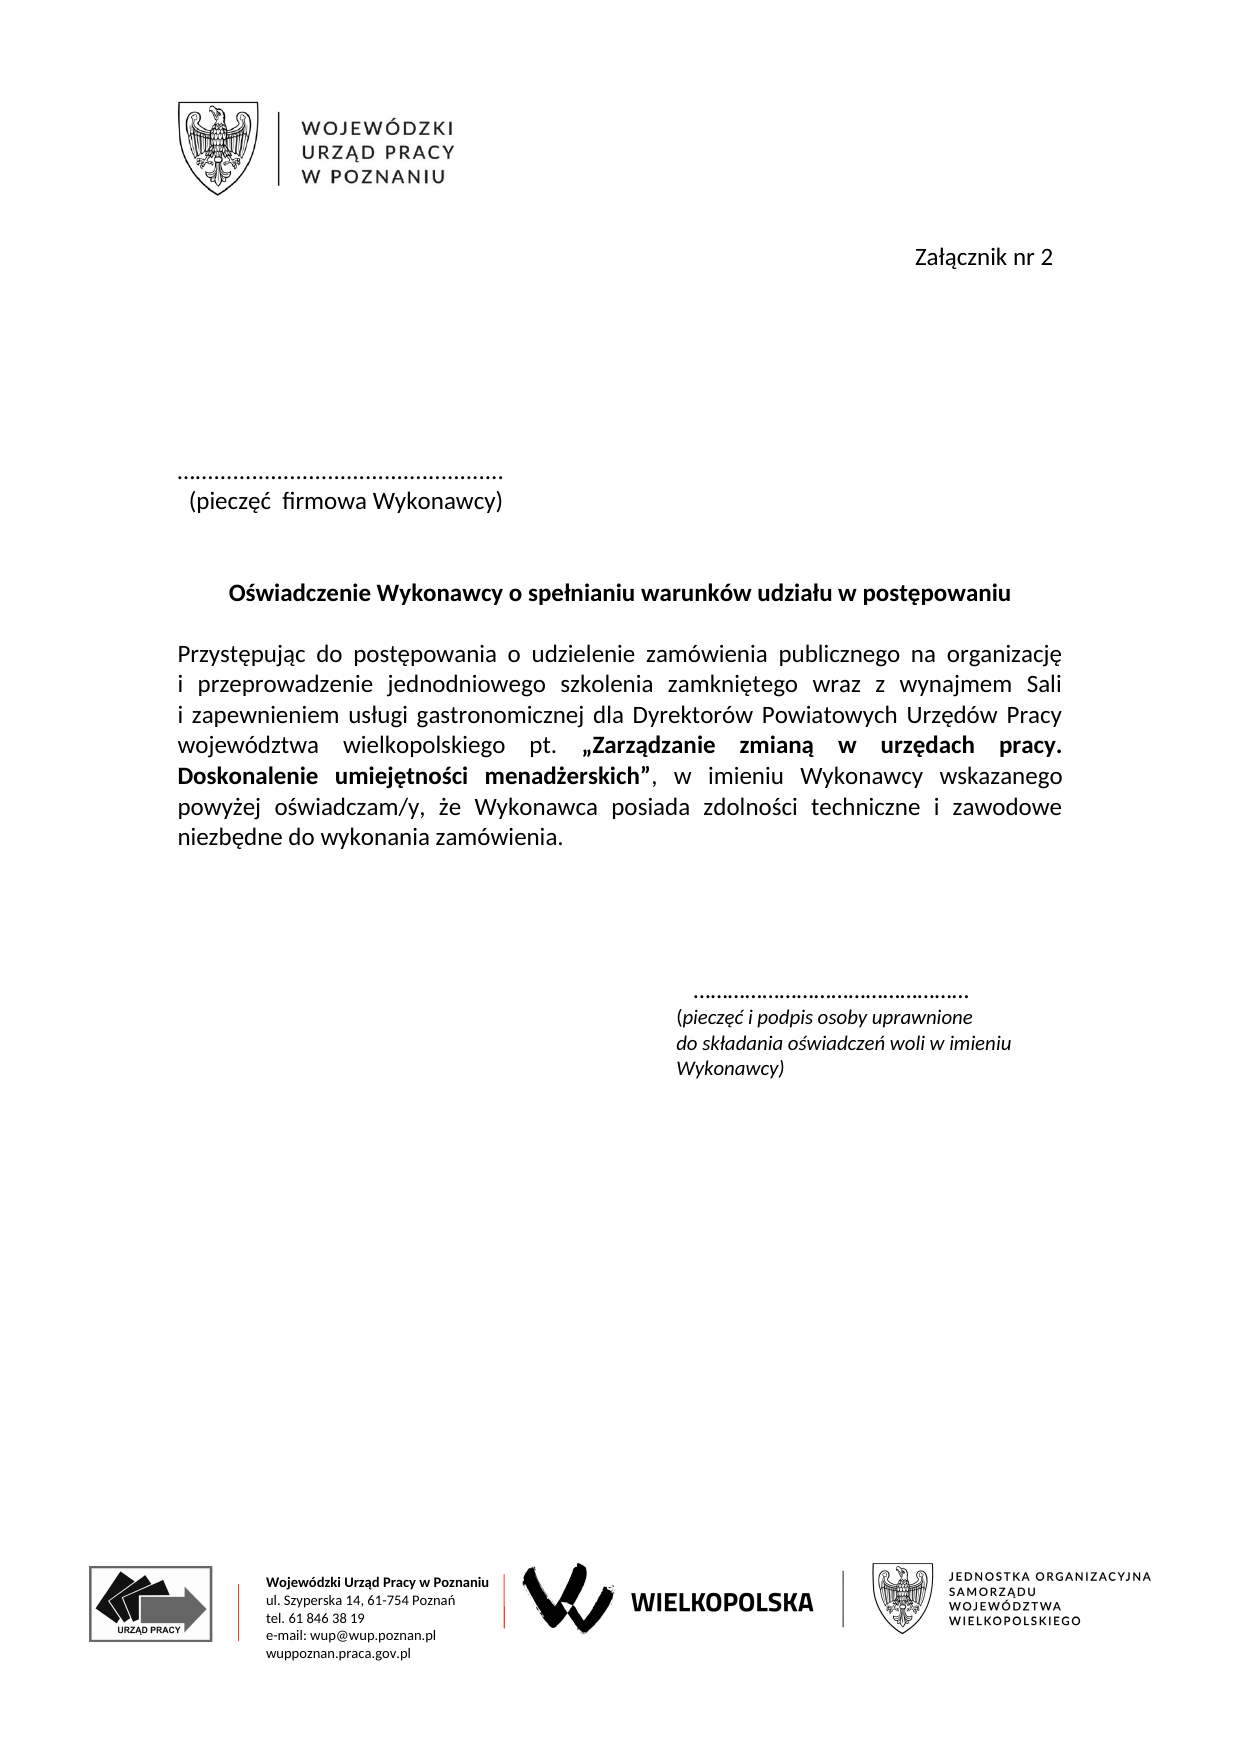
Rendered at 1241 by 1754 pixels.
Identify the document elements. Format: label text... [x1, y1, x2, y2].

picture [89, 1566, 213, 1642]
text ………………………………………… [620, 974, 1063, 1004]
text …................................................. [177, 455, 1181, 485]
text Oświadczenie Wykonawcy o spełnianiu warunków udziału w postępowaniu [177, 577, 1063, 607]
text (pieczęć i podpis osoby uprawnione do składania oświadczeń woli w imieniu Wykonawcy) [676, 1004, 1063, 1081]
picture [507, 1543, 1166, 1654]
text Przystępując do postępowania o udzielenie zamówienia publicznego na organizację i przeprowadzenie jednodniowego szkolenia zamkniętego wraz z wynajmem Sali i zapewnieniem usługi gastronomicznej dla Dyrektorów Powiatowych Urzędów Pracy województwa wielkopolskiego pt. „Zarządzanie zmianą w urzędach pracy. Doskonalenie umiejętności menadżerskich”, w imieniu Wykonawcy wskazanego powyżej oświadczam/y, że Wykonawca posiada zdolności techniczne i zawodowe niezbędne do wykonania zamówienia. [177, 638, 1063, 852]
picture [162, 89, 466, 208]
text Załącznik nr 2 [841, 241, 1107, 272]
text (pieczęć firmowa Wykonawcy) [177, 485, 1063, 516]
